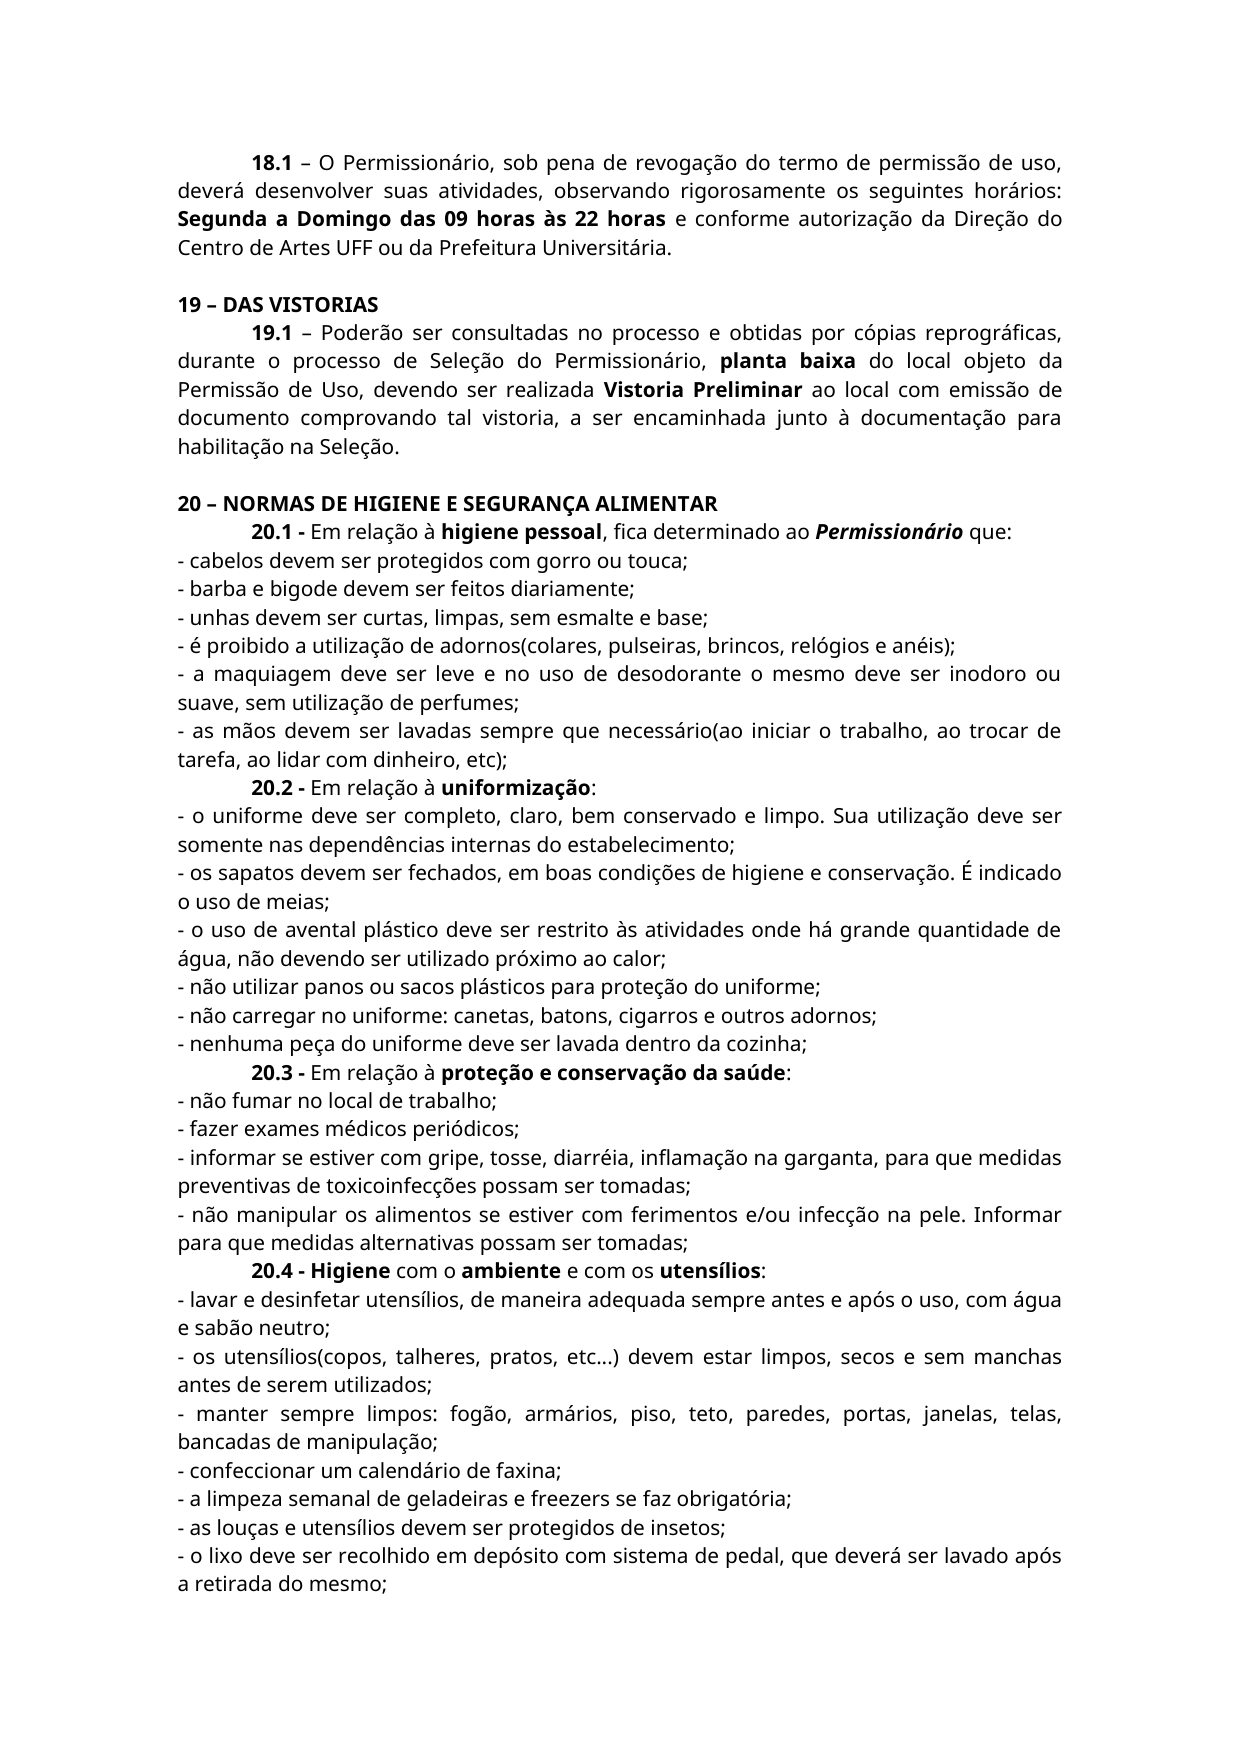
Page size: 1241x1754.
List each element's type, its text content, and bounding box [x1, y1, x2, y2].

text - lavar e desinfetar utensílios, de maneira adequada sempre antes e após o uso, com água e sabão neutro; [177, 1285, 1063, 1342]
text 20.3 - Em relação à proteção e conservação da saúde: [177, 1058, 1063, 1086]
text 20.1 - Em relação à higiene pessoal, fica determinado ao Permissionário que: [177, 517, 1063, 546]
text - os sapatos devem ser fechados, em boas condições de higiene e conservação. É indicado o uso de meias; [177, 858, 1063, 915]
text - os utensílios(copos, talheres, pratos, etc...) devem estar limpos, secos e sem manchas antes de serem utilizados; [177, 1342, 1063, 1399]
text - o uniforme deve ser completo, claro, bem conservado e limpo. Sua utilização deve ser somente nas dependências internas do estabelecimento; [177, 802, 1063, 858]
text - informar se estiver com gripe, tosse, diarréia, inflamação na garganta, para que medidas preventivas de toxicoinfecções possam ser tomadas; [177, 1143, 1063, 1200]
text 20 – NORMAS DE HIGIENE E SEGURANÇA ALIMENTAR [177, 489, 1063, 517]
text - o lixo deve ser recolhido em depósito com sistema de pedal, que deverá ser lavado após a retirada do mesmo; [177, 1541, 1063, 1598]
text - as louças e utensílios devem ser protegidos de insetos; [177, 1513, 1063, 1541]
text 18.1 – O Permissionário, sob pena de revogação do termo de permissão de uso, deverá desenvolver suas atividades, observando rigorosamente os seguintes horários: Segunda a Domingo das 09 horas às 22 horas e conforme autorização da Direção do Centro de Artes UFF ou da Prefeitura Universitária. [177, 148, 1063, 261]
text 20.2 - Em relação à uniformização: [177, 773, 1063, 802]
text 20.4 - Higiene com o ambiente e com os utensílios: [177, 1257, 1063, 1285]
text - barba e bigode devem ser feitos diariamente; [177, 574, 1063, 603]
text - manter sempre limpos: fogão, armários, piso, teto, paredes, portas, janelas, telas, bancadas de manipulação; [177, 1399, 1063, 1456]
text - a maquiagem deve ser leve e no uso de desodorante o mesmo deve ser inodoro ou suave, sem utilização de perfumes; [177, 659, 1063, 716]
text 19.1 – Poderão ser consultadas no processo e obtidas por cópias reprográficas, durante o processo de Seleção do Permissionário, planta baixa do local objeto da Permissão de Uso, devendo ser realizada Vistoria Preliminar ao local com emissão de documento comprovando tal vistoria, a ser encaminhada junto à documentação para habilitação na Seleção. [177, 318, 1063, 460]
text - fazer exames médicos periódicos; [177, 1114, 1063, 1143]
text - é proibido a utilização de adornos(colares, pulseiras, brincos, relógios e anéis); [177, 631, 1063, 659]
text - confeccionar um calendário de faxina; [177, 1456, 1063, 1484]
text - as mãos devem ser lavadas sempre que necessário(ao iniciar o trabalho, ao trocar de tarefa, ao lidar com dinheiro, etc); [177, 716, 1063, 773]
text - a limpeza semanal de geladeiras e freezers se faz obrigatória; [177, 1484, 1063, 1513]
text - unhas devem ser curtas, limpas, sem esmalte e base; [177, 603, 1063, 631]
text 19 – DAS VISTORIAS [177, 290, 1063, 318]
text - não utilizar panos ou sacos plásticos para proteção do uniforme; [177, 972, 1063, 1001]
text - não fumar no local de trabalho; [177, 1086, 1063, 1114]
text - não carregar no uniforme: canetas, batons, cigarros e outros adornos; [177, 1001, 1063, 1029]
text - o uso de avental plástico deve ser restrito às atividades onde há grande quantidade de água, não devendo ser utilizado próximo ao calor; [177, 915, 1063, 972]
text - cabelos devem ser protegidos com gorro ou touca; [177, 546, 1063, 574]
text - nenhuma peça do uniforme deve ser lavada dentro da cozinha; [177, 1029, 1063, 1058]
text - não manipular os alimentos se estiver com ferimentos e/ou infecção na pele. Informar para que medidas alternativas possam ser tomadas; [177, 1200, 1063, 1257]
